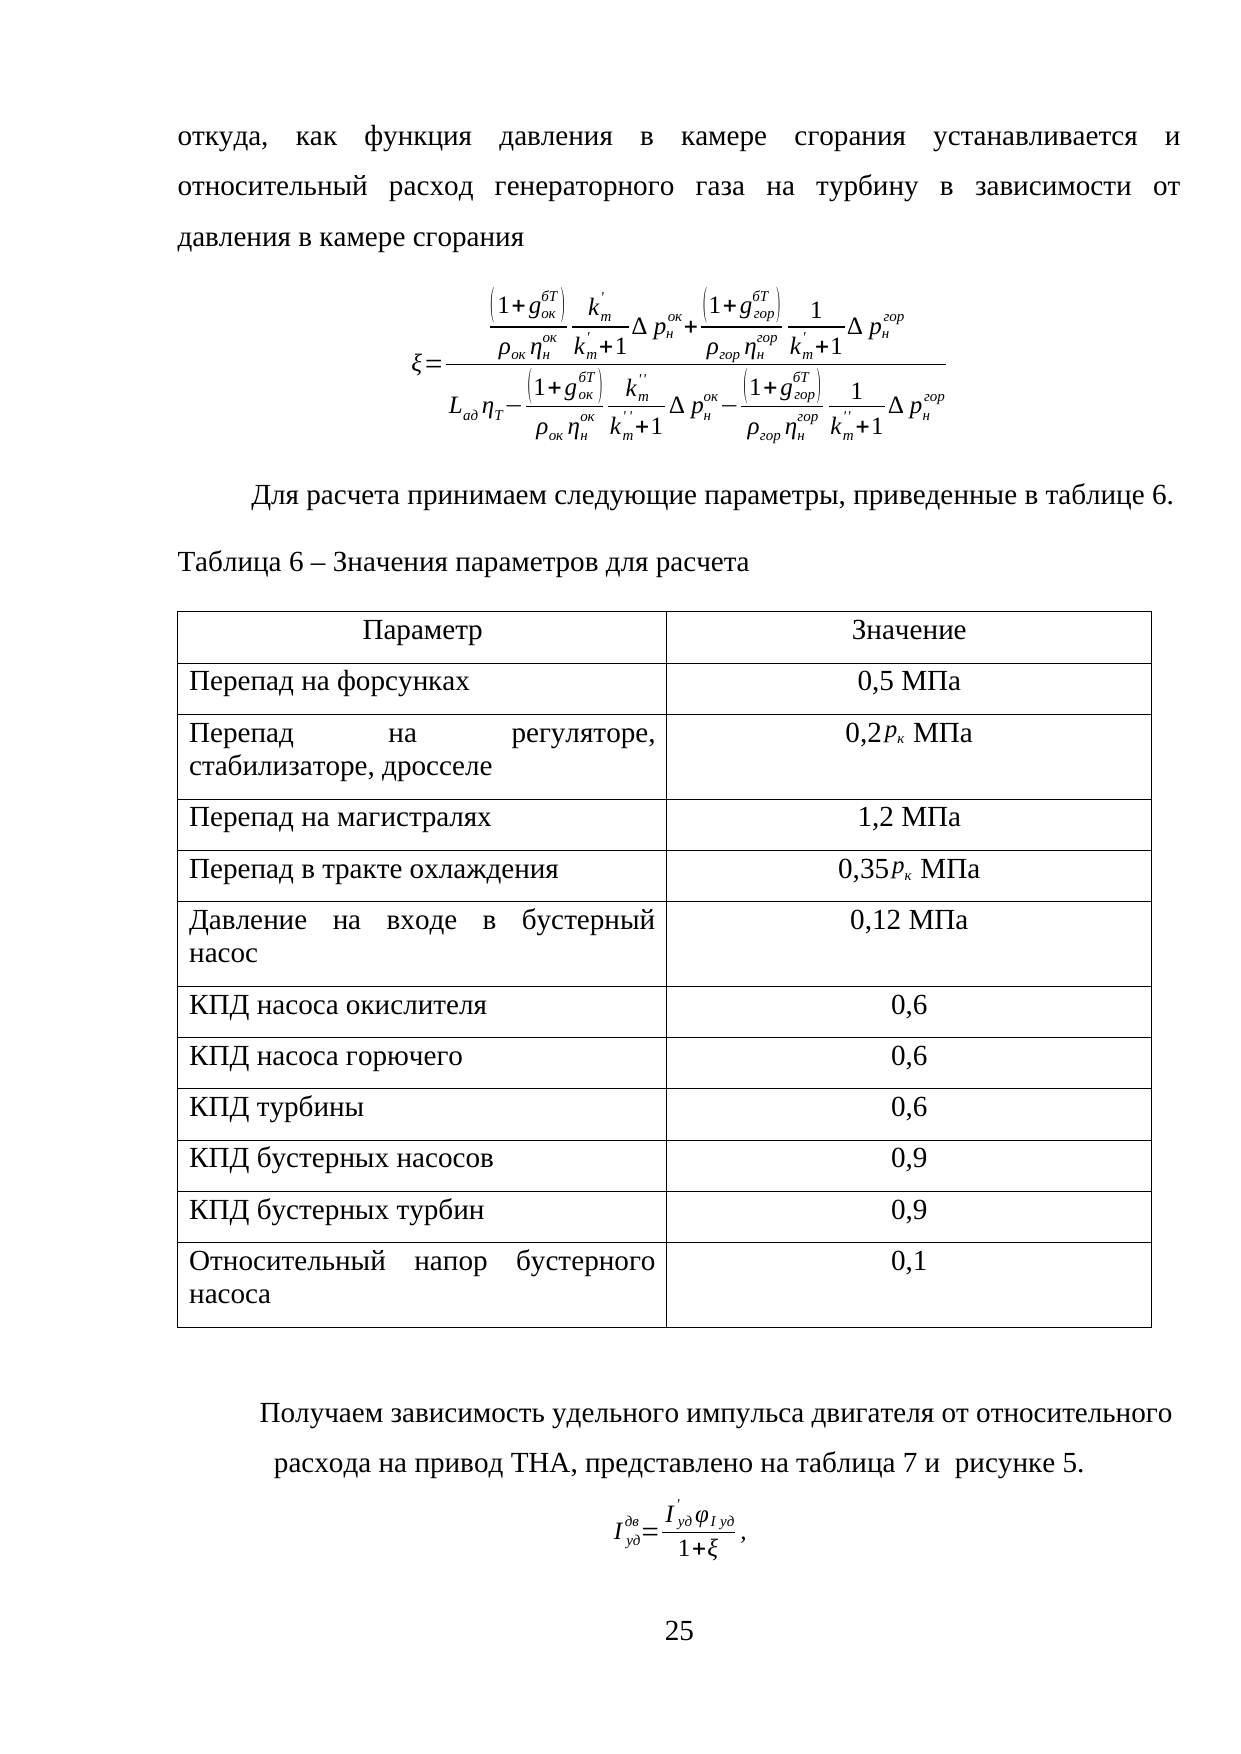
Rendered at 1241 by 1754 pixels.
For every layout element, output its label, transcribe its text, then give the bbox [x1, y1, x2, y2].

table_cell КПД турбины [178, 1089, 666, 1139]
text Таблица 6 – Значения параметров для расчета [177, 544, 1181, 578]
table_header Значение [667, 612, 1151, 662]
table_cell Перепад в тракте охлаждения [178, 851, 666, 901]
table_cell КПД насоса окислителя [178, 987, 666, 1037]
table_cell Относительный напор бустерного насоса [178, 1243, 666, 1327]
text Для расчета принимаем следующие параметры, приведенные в таблице 6. [177, 477, 1181, 511]
table_cell 0,6 [667, 1038, 1151, 1088]
text Получаем зависимость удельного импульса двигателя от относительного расхода на привод ТНА, представлено на таблица 7 и рисунке 5. [177, 1395, 1181, 1562]
table_cell 0,12 МПа [667, 902, 1151, 986]
text откуда, как функция давления в камере сгорания устанавливается и относительный расход генераторного газа на турбину в зависимости от давления в камере сгорания [177, 118, 1181, 252]
table_cell 0,1 [667, 1243, 1151, 1327]
table_cell КПД бустерных турбин [178, 1192, 666, 1242]
table_header Параметр [178, 612, 666, 662]
table_cell Перепад на магистралях [178, 800, 666, 850]
table_cell 0,6 [667, 987, 1151, 1037]
table_cell 0,6 [667, 1089, 1151, 1139]
table_cell Давление на входе в бустерный насос [178, 902, 666, 986]
table_cell Перепад на форсунках [178, 664, 666, 714]
table_cell КПД бустерных насосов [178, 1141, 666, 1191]
table_cell 0,9 [667, 1141, 1151, 1191]
table_cell Перепад на регуляторе, стабилизаторе, дросселе [178, 715, 666, 798]
table_cell 0,35 МПа [667, 851, 1151, 901]
table_cell 0,2 МПа [667, 715, 1151, 798]
table_cell КПД насоса горючего [178, 1038, 666, 1088]
table_cell 0,9 [667, 1192, 1151, 1242]
table_cell 0,5 МПа [667, 664, 1151, 714]
table_cell 1,2 МПа [667, 800, 1151, 850]
